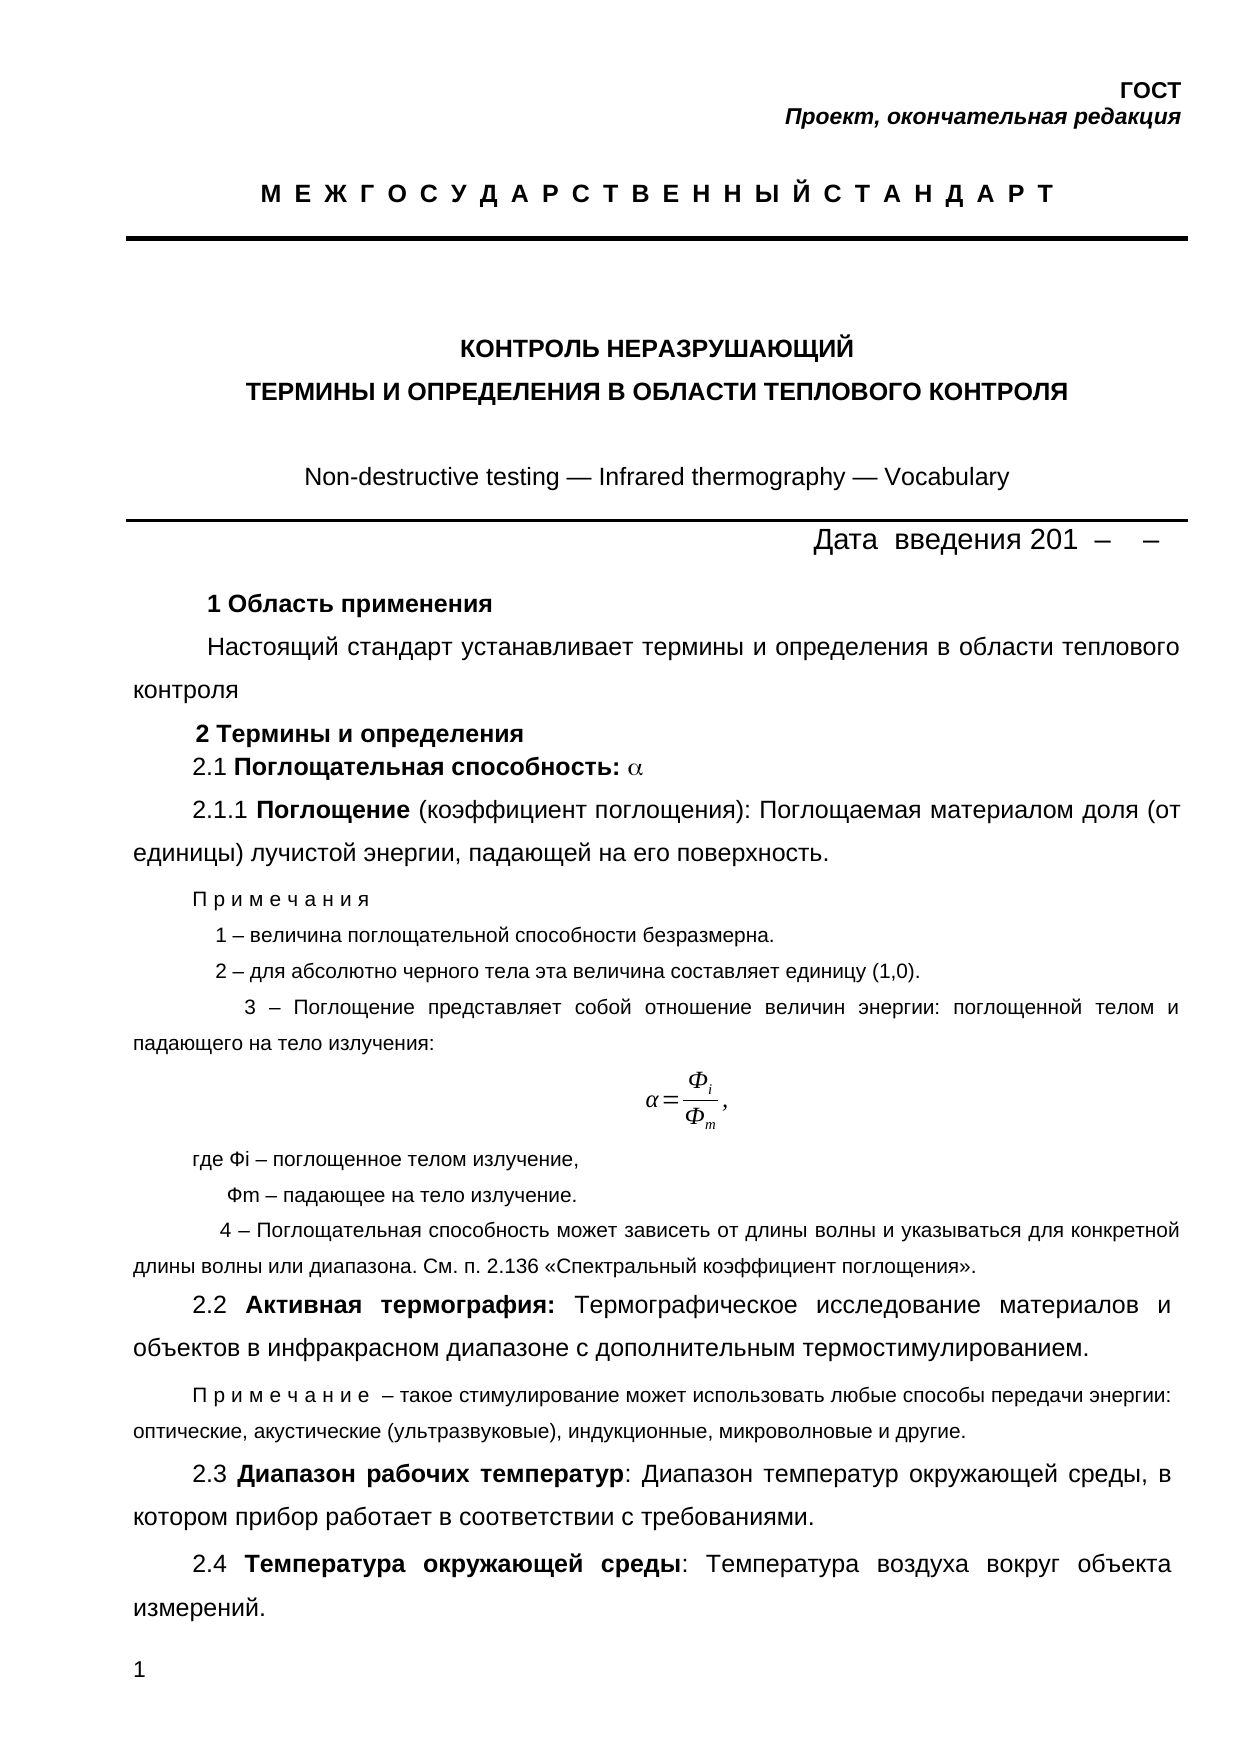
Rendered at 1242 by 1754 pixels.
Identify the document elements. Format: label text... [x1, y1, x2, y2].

text М Е Ж Г О С У Д А Р С Т В Е Н Н Ы Й С Т А Н Д А Р Т [133, 179, 1181, 207]
text Настоящий стандарт устанавливает термины и определения в области теплового контроля [133, 632, 1181, 704]
text 2.1.1 Поглощение (коэффициент поглощения): Поглощаемая материалом доля (от единицы) лучистой энергии, падающей на его поверхность. [133, 795, 1181, 867]
text Примечание – такое стимулирование может использовать любые способы передачи энергии: оптические, акустические (ультразвуковые), индукционные, микроволновые и другие. [133, 1383, 1172, 1443]
subtitle Дата введения 201 – – [813, 522, 1181, 556]
text 1 – величина поглощательной способности безразмерна. [133, 923, 1181, 947]
text где Фi – поглощенное телом излучение, [133, 1146, 1181, 1170]
text Примечания [133, 887, 1172, 911]
text 4 – Поглощательная способность может зависеть от длины волны и указываться для конкретной длины волны или диапазона. См. п. 2.136 «Спектральный коэффициент поглощения». [133, 1218, 1181, 1278]
text 3 – Поглощение представляет собой отношение величин энергии: поглощенной телом и падающего на тело излучения: [133, 995, 1181, 1055]
text 2.1 Поглощательная способность: [133, 752, 1172, 780]
text 2.3 Диапазон рабочих температур: Диапазон температур окружающей среды, в котором прибор работает в соответствии с требованиями. [133, 1459, 1172, 1531]
text 2 Термины и определения [133, 718, 1181, 747]
table_header КОНТРОЛЬ НЕРАЗРУШАЮЩИЙ Термины и определения в области теплового контроля Non-destructive testing — Infrared thermography — Vocabulary [126, 241, 1188, 519]
text 2.4 Температура окружающей среды: Температура воздуха вокруг объекта измерений. [133, 1549, 1172, 1621]
text Фm – падающее на тело излучение. [133, 1182, 1181, 1206]
text 2 – для абсолютно черного тела эта величина составляет единицу (1,0). [133, 959, 1181, 983]
text 2.2 Активная термография: Термографическое исследование материалов и объектов в инфракрасном диапазоне с дополнительным термостимулированием. [133, 1290, 1172, 1362]
text 1 Область применения [133, 589, 1181, 618]
